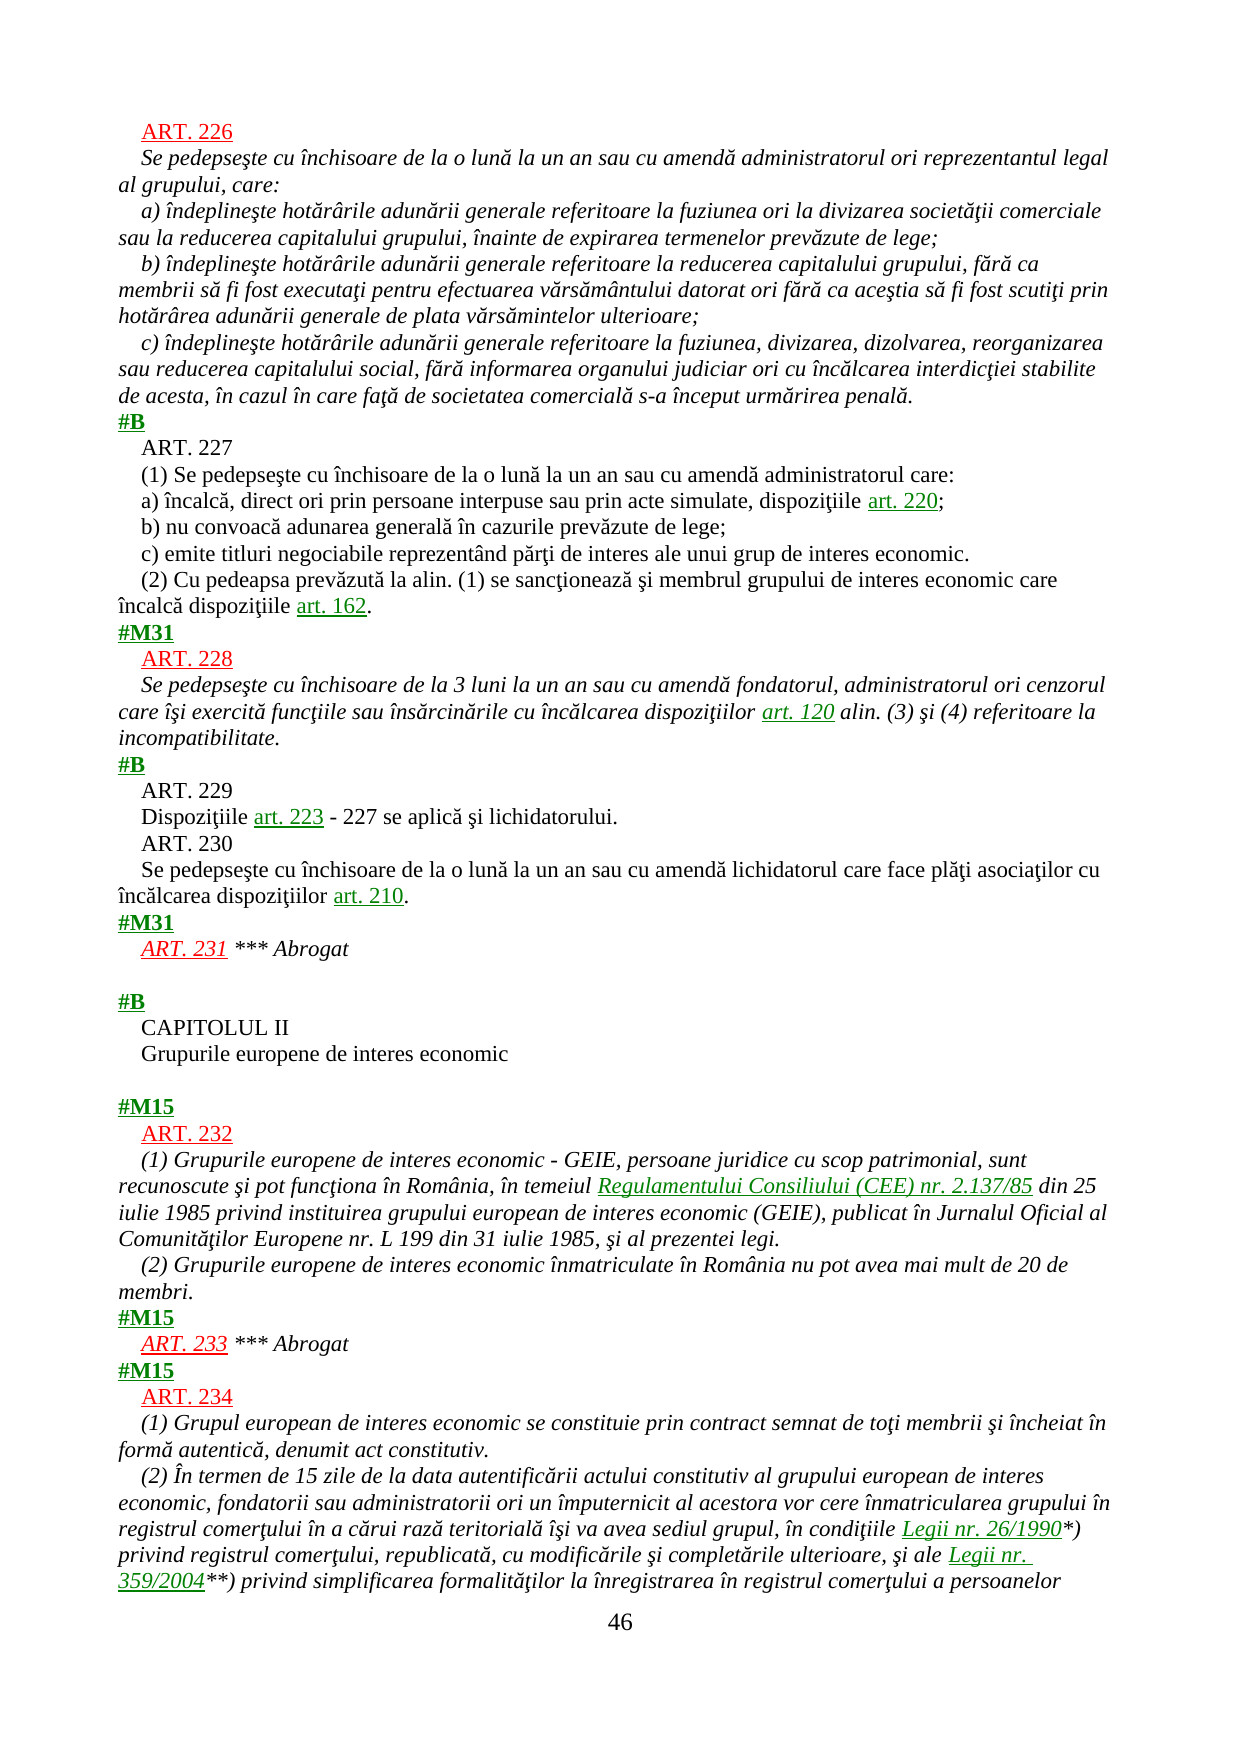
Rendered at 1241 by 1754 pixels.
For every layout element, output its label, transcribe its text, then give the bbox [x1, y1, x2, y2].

text ART. 233 *** Abrogat [118, 1330, 1122, 1357]
text Se pedepseşte cu închisoare de la o lună la un an sau cu amendă lichidatorul care face plăţi asociaţilor cu încălcarea dispoziţiilor art. 210. [118, 856, 1122, 909]
text b) îndeplineşte hotărârile adunării generale referitoare la reducerea capitalului grupului, fără ca membrii să fi fost executaţi pentru efectuarea vărsământului datorat ori fără ca aceştia să fi fost scutiţi prin hotărârea adunării generale de plata vărsămintelor ulterioare; [118, 250, 1122, 329]
text (1) Grupul european de interes economic se constituie prin contract semnat de toţi membrii şi încheiat în formă autentică, denumit act constitutiv. [118, 1409, 1122, 1462]
text #M31 [118, 909, 1122, 935]
text ART. 226 [118, 118, 1122, 144]
text #M31 [118, 619, 1122, 645]
text Grupurile europene de interes economic [118, 1041, 1122, 1067]
text #M15 [118, 1357, 1122, 1383]
text c) emite titluri negociabile reprezentând părţi de interes ale unui grup de interes economic. [118, 540, 1122, 566]
text a) îndeplineşte hotărârile adunării generale referitoare la fuziunea ori la divizarea societăţii comerciale sau la reducerea capitalului grupului, înainte de expirarea termenelor prevăzute de lege; [118, 197, 1122, 250]
text #M15 [118, 1304, 1122, 1330]
text Dispoziţiile art. 223 - 227 se aplică şi lichidatorului. [118, 803, 1122, 830]
text ART. 231 *** Abrogat [118, 935, 1122, 961]
text b) nu convoacă adunarea generală în cazurile prevăzute de lege; [118, 513, 1122, 540]
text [118, 1462, 1122, 1594]
text (1) Se pedepseşte cu închisoare de la o lună la un an sau cu amendă administratorul care: [118, 461, 1122, 487]
text (2) Cu pedeapsa prevăzută la alin. (1) se sancţionează şi membrul grupului de interes economic care încalcă dispoziţiile art. 162. [118, 566, 1122, 619]
text (1) Grupurile europene de interes economic - GEIE, persoane juridice cu scop patrimonial, sunt recunoscute şi pot funcţiona în România, în temeiul Regulamentului Consiliului (CEE) nr. 2.137/85 din 25 iulie 1985 privind instituirea grupului european de interes economic (GEIE), publicat în Jurnalul Oficial al Comunităţilor Europene nr. L 199 din 31 iulie 1985, şi al prezentei legi. [118, 1146, 1122, 1251]
text (2) Grupurile europene de interes economic înmatriculate în România nu pot avea mai mult de 20 de membri. [118, 1251, 1122, 1304]
text #B [118, 988, 1122, 1014]
text #B [118, 408, 1122, 434]
text Se pedepseşte cu închisoare de la o lună la un an sau cu amendă administratorul ori reprezentantul legal al grupului, care: [118, 144, 1122, 197]
text c) îndeplineşte hotărârile adunării generale referitoare la fuziunea, divizarea, dizolvarea, reorganizarea sau reducerea capitalului social, fără informarea organului judiciar ori cu încălcarea interdicţiei stabilite de acesta, în cazul în care faţă de societatea comercială s-a început urmărirea penală. [118, 329, 1122, 408]
text ART. 229 [118, 777, 1122, 803]
text ART. 227 [118, 434, 1122, 461]
text CAPITOLUL II [118, 1014, 1122, 1041]
text #B [118, 751, 1122, 777]
text #M15 [118, 1093, 1122, 1119]
text Se pedepseşte cu închisoare de la 3 luni la un an sau cu amendă fondatorul, administratorul ori cenzorul care îşi exercită funcţiile sau însărcinările cu încălcarea dispoziţiilor art. 120 alin. (3) şi (4) referitoare la incompatibilitate. [118, 672, 1122, 751]
text a) încalcă, direct ori prin persoane interpuse sau prin acte simulate, dispoziţiile art. 220; [118, 487, 1122, 513]
text ART. 228 [118, 645, 1122, 672]
text ART. 232 [118, 1119, 1122, 1146]
text ART. 234 [118, 1383, 1122, 1409]
text ART. 230 [118, 830, 1122, 856]
